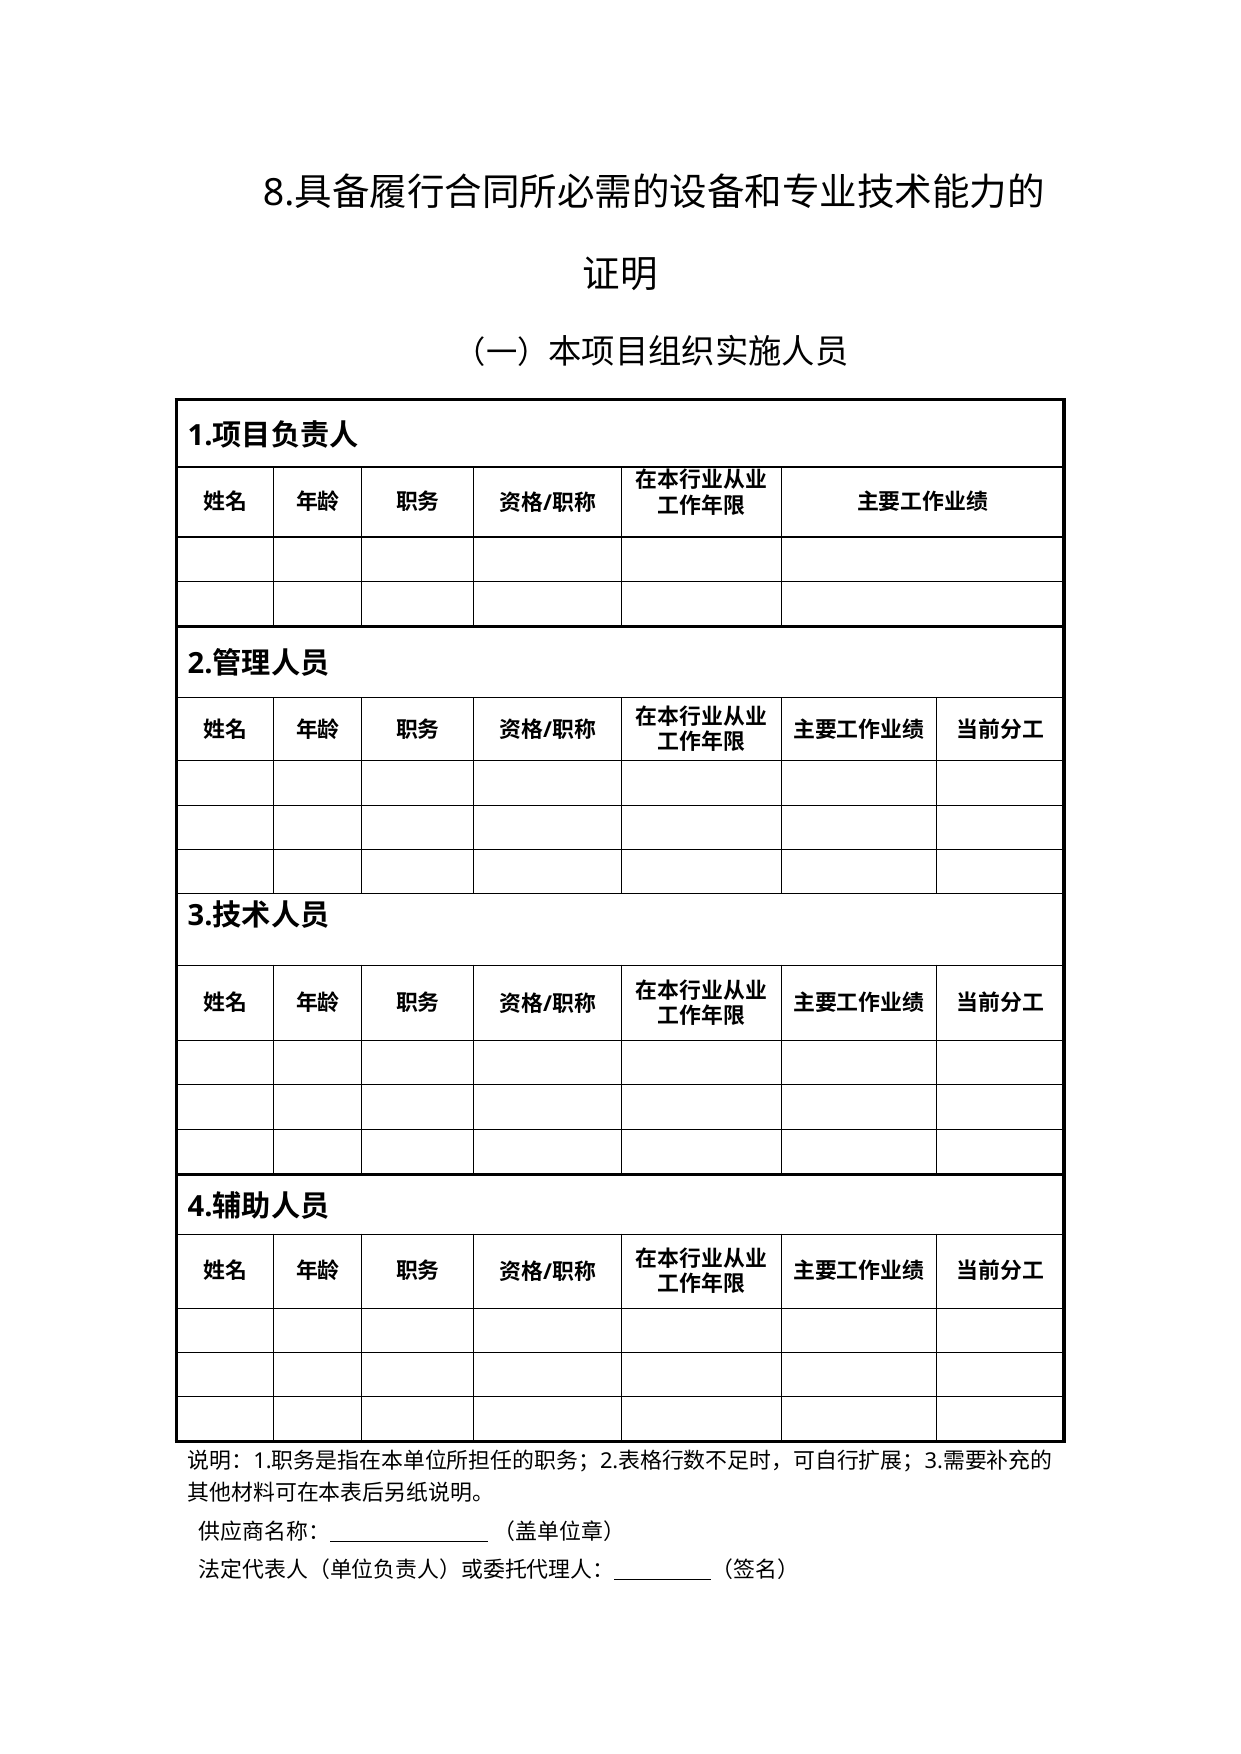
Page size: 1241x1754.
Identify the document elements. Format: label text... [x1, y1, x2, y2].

table_cell 主要工作业绩 [782, 1235, 936, 1307]
table_cell [782, 1085, 936, 1129]
table_cell [362, 1397, 473, 1440]
table_cell [782, 1309, 936, 1352]
table_cell 资格/职称 [474, 1235, 621, 1307]
table_cell 当前分工 [937, 698, 1062, 760]
table_cell [782, 1397, 936, 1440]
table_cell [622, 806, 781, 849]
table_cell [178, 1130, 273, 1173]
table_cell [937, 761, 1062, 804]
table_cell [937, 1130, 1062, 1173]
table_cell [274, 1130, 361, 1173]
table_cell 年龄 [274, 1235, 361, 1307]
table_cell [782, 806, 936, 849]
table_cell [782, 1130, 936, 1173]
table_cell 在本行业从业 工作年限 [622, 468, 781, 536]
table_cell [474, 538, 621, 581]
table_cell 资格/职称 [474, 468, 621, 536]
table_cell [178, 582, 273, 625]
table_cell [937, 1397, 1062, 1440]
table_cell [622, 1041, 781, 1084]
table_cell 年龄 [274, 966, 361, 1040]
table_cell 职务 [362, 966, 473, 1040]
table_cell 4.辅助人员 [178, 1176, 1062, 1233]
table_cell [362, 850, 473, 893]
table_cell 主要工作业绩 [782, 698, 936, 760]
text 8.具备履行合同所必需的设备和专业技术能力的证明 [187, 162, 1053, 298]
table_cell [782, 761, 936, 804]
table_cell 年龄 [274, 698, 361, 760]
table_cell [622, 1397, 781, 1440]
table_cell [362, 1353, 473, 1396]
table_cell [782, 850, 936, 893]
table_cell [622, 761, 781, 804]
text 法定代表人（单位负责人）或委托代理人： （签名） [187, 1557, 1053, 1582]
table_cell 主要工作业绩 [782, 468, 1062, 536]
table_cell [362, 1085, 473, 1129]
text 供应商名称： （盖单位章） [187, 1519, 1053, 1544]
table_cell [782, 1041, 936, 1084]
table_cell [362, 1041, 473, 1084]
table_cell [782, 1353, 936, 1396]
table_cell [274, 582, 361, 625]
table_cell [178, 1397, 273, 1440]
table_cell [474, 1353, 621, 1396]
table_header 1.项目负责人 [178, 401, 1062, 466]
table_cell 姓名 [178, 1235, 273, 1307]
table_cell 姓名 [178, 698, 273, 760]
table_cell [937, 1309, 1062, 1352]
table_cell [622, 1309, 781, 1352]
table_cell [178, 806, 273, 849]
table_cell [474, 1130, 621, 1173]
table_cell [178, 1353, 273, 1396]
text （一）本项目组织实施人员 [187, 325, 1053, 373]
table_cell [178, 1309, 273, 1352]
table_cell [362, 582, 473, 625]
table_cell [178, 850, 273, 893]
table_cell [622, 850, 781, 893]
table_cell [362, 1130, 473, 1173]
table_cell [274, 1397, 361, 1440]
table_cell 当前分工 [937, 1235, 1062, 1307]
table_cell 在本行业从业 工作年限 [622, 966, 781, 1040]
table_cell [178, 761, 273, 804]
table_cell [782, 582, 1062, 625]
table_cell [474, 761, 621, 804]
table_cell [362, 538, 473, 581]
table_cell [622, 582, 781, 625]
table_cell [474, 1085, 621, 1129]
table_cell 在本行业从业 工作年限 [622, 698, 781, 760]
table_cell [474, 1397, 621, 1440]
table_cell [362, 806, 473, 849]
table_cell [274, 850, 361, 893]
table_cell 2.管理人员 [178, 628, 1062, 697]
table_cell 资格/职称 [474, 698, 621, 760]
table_cell [474, 850, 621, 893]
table_cell [622, 1130, 781, 1173]
table_cell 3.技术人员 [178, 894, 1062, 964]
table_cell [782, 538, 1062, 581]
table_cell 职务 [362, 698, 473, 760]
table_cell 职务 [362, 468, 473, 536]
table_cell 当前分工 [937, 966, 1062, 1040]
table_cell 资格/职称 [474, 966, 621, 1040]
table_cell [622, 1085, 781, 1129]
table_cell [274, 1309, 361, 1352]
table_cell [937, 1353, 1062, 1396]
table_cell [474, 1041, 621, 1084]
table_cell [474, 806, 621, 849]
table_cell 姓名 [178, 966, 273, 1040]
table_cell 年龄 [274, 468, 361, 536]
table_cell [937, 1041, 1062, 1084]
table_cell [362, 761, 473, 804]
table_cell [274, 761, 361, 804]
table_cell [274, 806, 361, 849]
table_cell [937, 806, 1062, 849]
table_cell [178, 1041, 273, 1084]
table_cell [274, 1353, 361, 1396]
table_cell [474, 1309, 621, 1352]
table_cell 姓名 [178, 468, 273, 536]
table_cell [937, 1085, 1062, 1129]
table_cell 在本行业从业 工作年限 [622, 1235, 781, 1307]
table_cell [178, 538, 273, 581]
table_cell [274, 538, 361, 581]
table_cell [937, 850, 1062, 893]
table_cell [622, 1353, 781, 1396]
text 说明：1.职务是指在本单位所担任的职务；2.表格行数不足时，可自行扩展；3.需要补充的其他材料可在本表后另纸说明。 [187, 1443, 1053, 1507]
table_cell 职务 [362, 1235, 473, 1307]
table_cell [362, 1309, 473, 1352]
table_cell [274, 1041, 361, 1084]
table_cell 主要工作业绩 [782, 966, 936, 1040]
table_cell [178, 1085, 273, 1129]
table_cell [474, 582, 621, 625]
table_cell [274, 1085, 361, 1129]
table_cell [622, 538, 781, 581]
